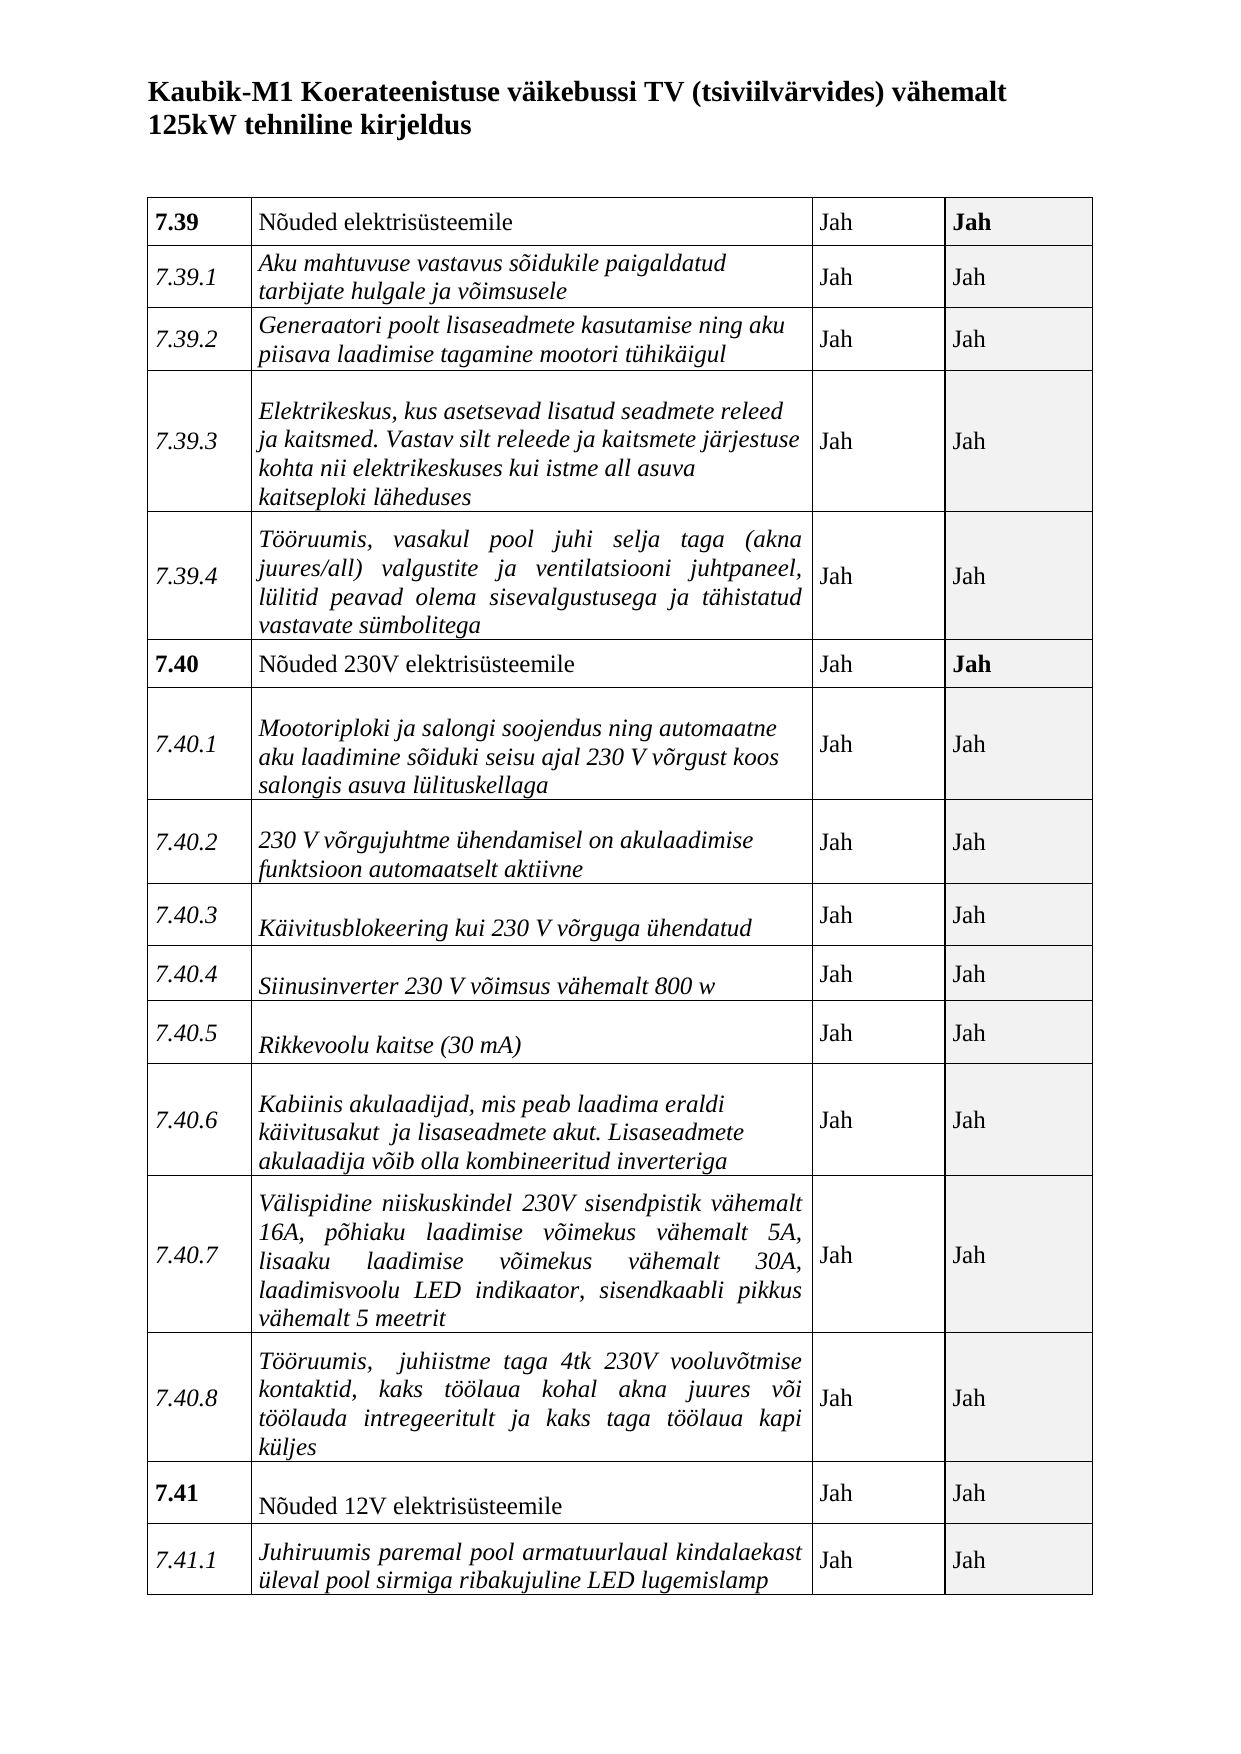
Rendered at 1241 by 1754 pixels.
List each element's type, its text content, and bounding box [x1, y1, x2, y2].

table_cell 7.40.2 [148, 800, 251, 883]
table_cell 7.39.1 [148, 246, 251, 307]
table_cell 7.41 [148, 1462, 251, 1523]
table_cell Jah [813, 1176, 944, 1332]
table_cell 7.39.2 [148, 308, 251, 370]
table_cell Välispidine niiskuskindel 230V sisendpistik vähemalt 16A, põhiaku laadimise võimekus vähemalt 5A, lisaaku laadimise võimekus vähemalt 30A, laadimisvoolu LED indikaator, sisendkaabli pikkus vähemalt 5 meetrit [252, 1176, 812, 1332]
table_cell 7.40 [148, 640, 251, 687]
table_cell Kabiinis akulaadijad, mis peab laadima eraldi käivitusakut ja lisaseadmete akut. Lisaseadmete akulaadija võib olla kombineeritud inverteriga [252, 1064, 812, 1175]
table_cell Tööruumis, juhiistme taga 4tk 230V vooluvõtmise kontaktid, kaks töölaua kohal akna juures või töölauda intregeeritult ja kaks taga töölaua kapi küljes [252, 1333, 812, 1461]
table_cell Jah [946, 1001, 1092, 1063]
table_cell Jah [813, 688, 944, 799]
table_cell Jah [946, 512, 1092, 639]
table_cell Jah [946, 1064, 1092, 1175]
table_cell Nõuded elektrisüsteemile [252, 198, 812, 245]
table_cell Jah [946, 1333, 1092, 1461]
table_cell Juhiruumis paremal pool armatuurlaual kindalaekast üleval pool sirmiga ribakujuline LED lugemislamp [252, 1524, 812, 1594]
table_cell 230 V võrgujuhtme ühendamisel on akulaadimise funktsioon automaatselt aktiivne [252, 800, 812, 883]
table_cell Jah [946, 688, 1092, 799]
table_cell Jah [813, 640, 944, 687]
table_cell Jah [813, 1001, 944, 1063]
table_cell Jah [813, 946, 944, 1000]
table_cell 7.39.4 [148, 512, 251, 639]
table_cell Jah [813, 1064, 944, 1175]
table_cell Jah [813, 1333, 944, 1461]
table_cell Jah [813, 800, 944, 883]
table_cell Jah [813, 371, 944, 511]
table_cell Jah [946, 1176, 1092, 1332]
table_cell Aku mahtuvuse vastavus sõidukile paigaldatud tarbijate hulgale ja võimsusele [252, 246, 812, 307]
table_cell Jah [946, 640, 1092, 687]
table_cell Jah [813, 884, 944, 945]
table_cell 7.40.5 [148, 1001, 251, 1063]
table_cell 7.40.4 [148, 946, 251, 1000]
table_cell 7.39.3 [148, 371, 251, 511]
table_cell Mootoriploki ja salongi soojendus ning automaatne aku laadimine sõiduki seisu ajal 230 V võrgust koos salongis asuva lülituskellaga [252, 688, 812, 799]
table_cell 7.39 [148, 198, 251, 245]
table_cell Jah [946, 1462, 1092, 1523]
table_cell Jah [946, 800, 1092, 883]
table_cell 7.41.1 [148, 1524, 251, 1594]
table_cell Jah [813, 198, 944, 245]
table_cell 7.40.1 [148, 688, 251, 799]
table_cell Jah [946, 371, 1092, 511]
table_cell Jah [946, 246, 1092, 307]
table_cell Elektrikeskus, kus asetsevad lisatud seadmete releed ja kaitsmed. Vastav silt releede ja kaitsmete järjestuse kohta nii elektrikeskuses kui istme all asuva kaitseploki läheduses [252, 371, 812, 511]
table_cell Jah [946, 884, 1092, 945]
table_cell 7.40.7 [148, 1176, 251, 1332]
table_cell 7.40.3 [148, 884, 251, 945]
table_cell Jah [946, 1524, 1092, 1594]
table_cell Jah [946, 308, 1092, 370]
table_cell Jah [813, 246, 944, 307]
table_cell 7.40.6 [148, 1064, 251, 1175]
table_cell Generaatori poolt lisaseadmete kasutamise ning aku piisava laadimise tagamine mootori tühikäigul [252, 308, 812, 370]
table_cell Nõuded 230V elektrisüsteemile [252, 640, 812, 687]
table_cell Nõuded 12V elektrisüsteemile [252, 1462, 812, 1523]
table_cell Jah [946, 198, 1092, 245]
table_cell 7.40.8 [148, 1333, 251, 1461]
table_cell Tööruumis, vasakul pool juhi selja taga (akna juures/all) valgustite ja ventilatsiooni juhtpaneel, lülitid peavad olema sisevalgustusega ja tähistatud vastavate sümbolitega [252, 512, 812, 639]
table_cell Jah [813, 1462, 944, 1523]
table_cell Siinusinverter 230 V võimsus vähemalt 800 w [252, 946, 812, 1000]
table_cell Rikkevoolu kaitse (30 mA) [252, 1001, 812, 1063]
table_cell Jah [813, 308, 944, 370]
table_cell Jah [946, 946, 1092, 1000]
table_cell Jah [813, 1524, 944, 1594]
table_cell Käivitusblokeering kui 230 V võrguga ühendatud [252, 884, 812, 945]
table_cell Jah [813, 512, 944, 639]
